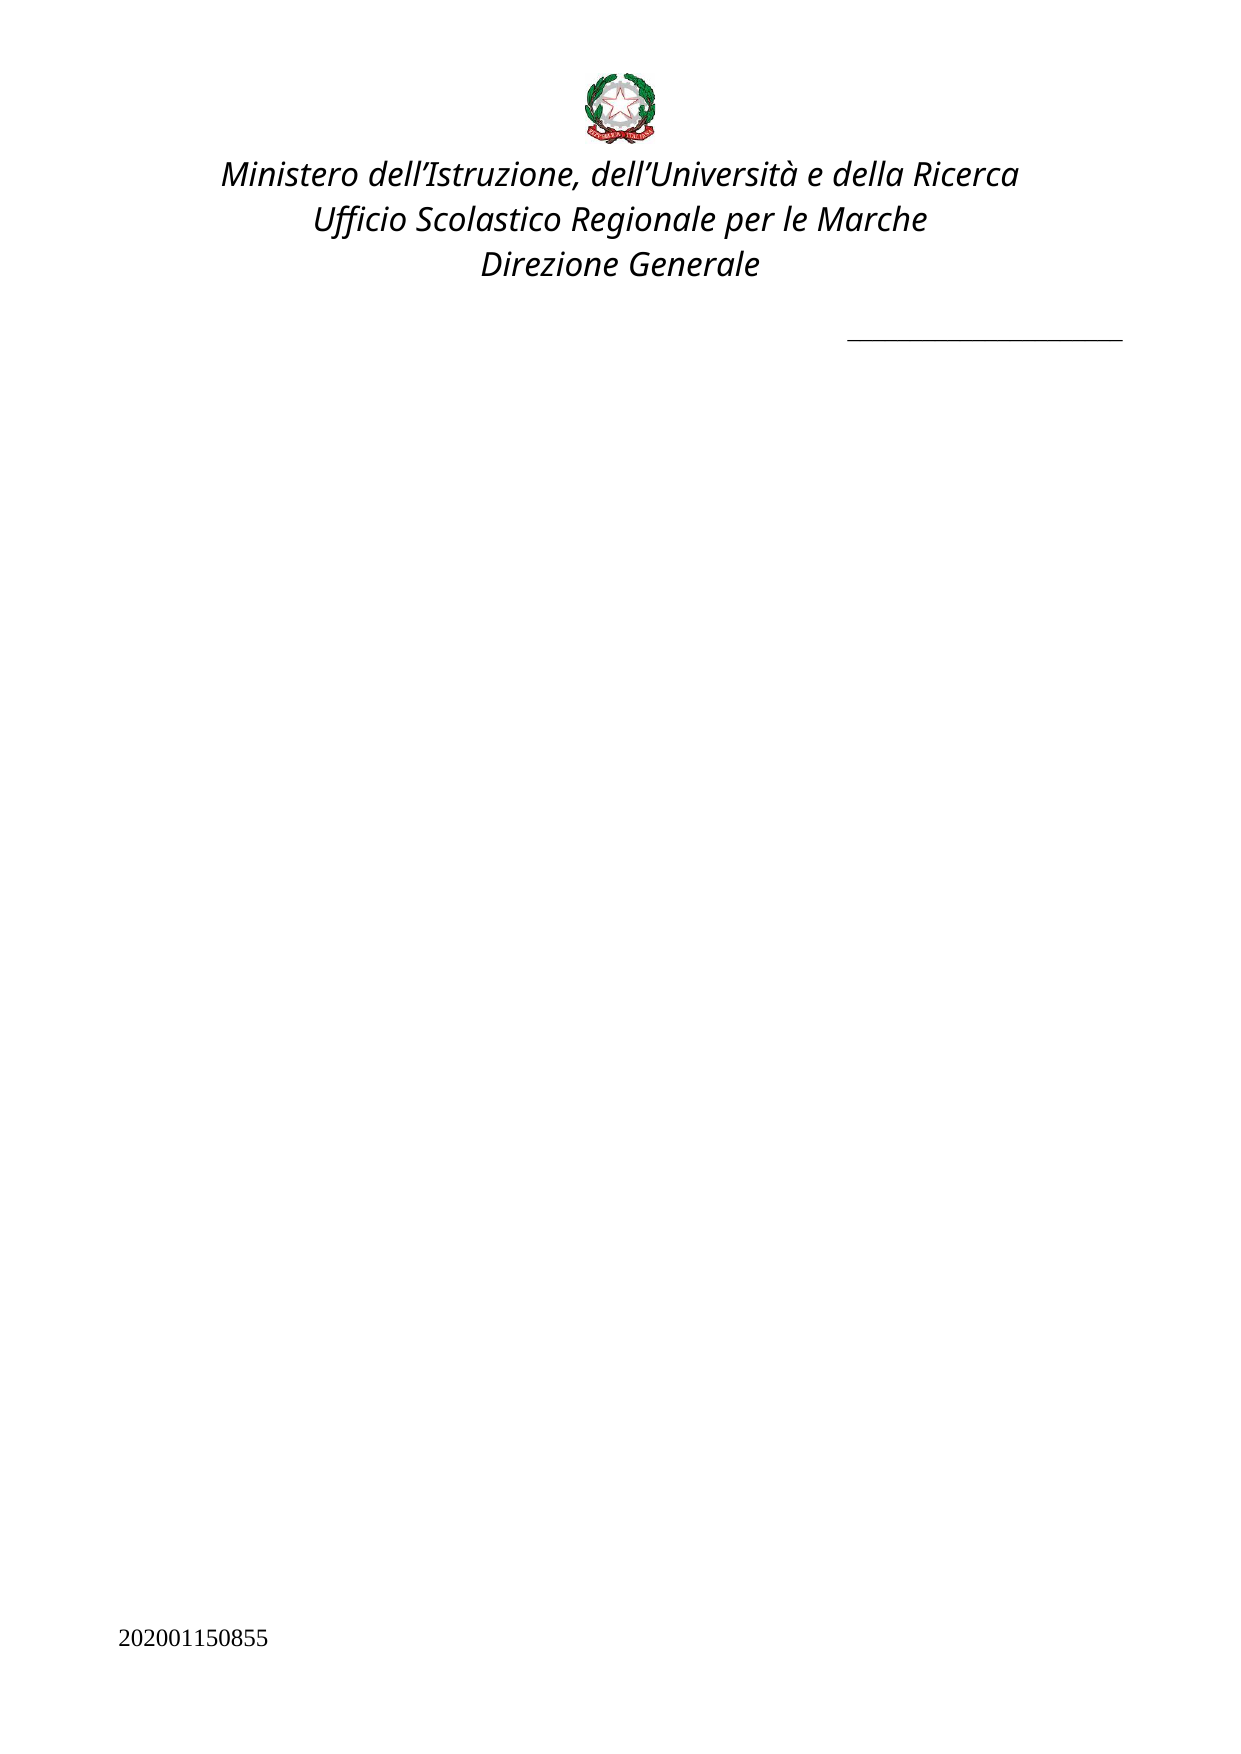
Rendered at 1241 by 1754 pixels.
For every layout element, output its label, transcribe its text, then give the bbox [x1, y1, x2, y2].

picture [585, 73, 656, 144]
text ______________________ [118, 315, 1122, 344]
